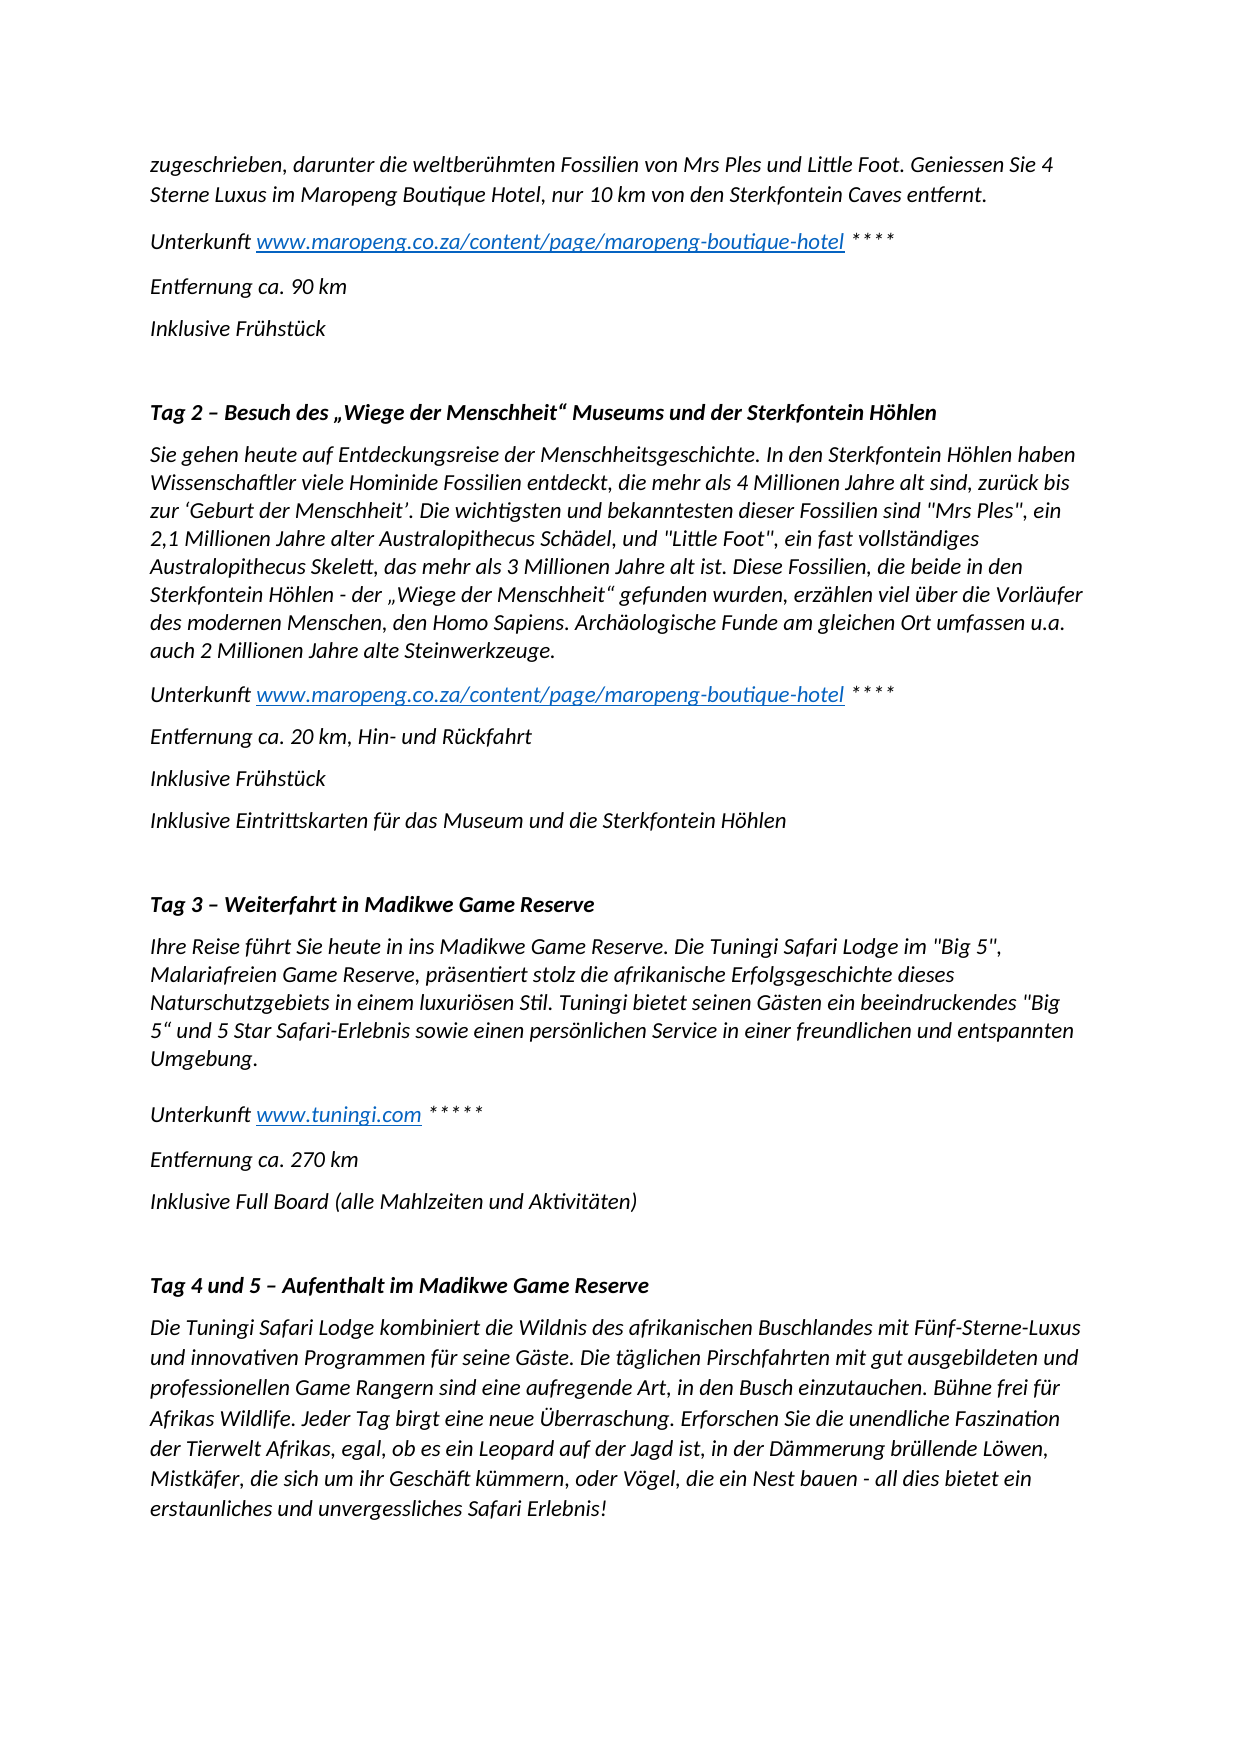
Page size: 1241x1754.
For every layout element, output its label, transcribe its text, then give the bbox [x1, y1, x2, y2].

text Inklusive Eintrittskarten für das Museum und die Sterkfontein Höhlen [150, 806, 1090, 834]
text Ihre Reise führt Sie heute in ins Madikwe Game Reserve. Die Tuningi Safari Lodge im "Big 5", Malariafreien Game Reserve, präsentiert stolz die afrikanische Erfolgsgeschichte dieses Naturschutzgebiets in einem luxuriösen Stil. Tuningi bietet seinen Gästen ein beeindruckendes "Big 5“ und 5 Star Safari-Erlebnis sowie einen persönlichen Service in einer freundlichen und entspannten Umgebung. [150, 932, 1090, 1072]
text Die Tuningi Safari Lodge kombiniert die Wildnis des afrikanischen Buschlandes mit Fünf-Sterne-Luxus und innovativen Programmen für seine Gäste. Die täglichen Pirschfahrten mit gut ausgebildeten und professionellen Game Rangern sind eine aufregende Art, in den Busch einzutauchen. Bühne frei für Afrikas Wildlife. Jeder Tag birgt eine neue Überraschung. Erforschen Sie die unendliche Faszination der Tierwelt Afrikas, egal, ob es ein Leopard auf der Jagd ist, in der Dämmerung brüllende Löwen, Mistkäfer, die sich um ihr Geschäft kümmern, oder Vögel, die ein Nest bauen - all dies bietet ein erstaunliches und unvergessliches Safari Erlebnis! [150, 1313, 1090, 1522]
text Entfernung ca. 270 km [150, 1145, 1090, 1173]
text Unterkunft www.maropeng.co.za/content/page/maropeng-boutique-hotel **** [150, 227, 1090, 255]
text Entfernung ca. 20 km, Hin- und Rückfahrt [150, 722, 1090, 751]
text Inklusive Full Board (alle Mahlzeiten und Aktivitäten) [150, 1187, 1090, 1215]
text Sie gehen heute auf Entdeckungsreise der Menschheitsgeschichte. In den Sterkfontein Höhlen haben Wissenschaftler viele Hominide Fossilien entdeckt, die mehr als 4 Millionen Jahre alt sind, zurück bis zur ‘Geburt der Menschheit’. Die wichtigsten und bekanntesten dieser Fossilien sind "Mrs Ples", ein 2,1 Millionen Jahre alter Australopithecus Schädel, und "Little Foot", ein fast vollständiges Australopithecus Skelett, das mehr als 3 Millionen Jahre alt ist. Diese Fossilien, die beide in den Sterkfontein Höhlen - der „Wiege der Menschheit“ gefunden wurden, erzählen viel über die Vorläufer des modernen Menschen, den Homo Sapiens. Archäologische Funde am gleichen Ort umfassen u.a. auch 2 Millionen Jahre alte Steinwerkzeuge. [150, 440, 1090, 664]
text Unterkunft www.maropeng.co.za/content/page/maropeng-boutique-hotel **** [150, 681, 1090, 708]
text Tag 2 – Besuch des „Wiege der Menschheit“ Museums und der Sterkfontein Höhlen [150, 398, 1090, 426]
text Inklusive Frühstück [150, 764, 1090, 792]
text Unterkunft www.tuningi.com ***** [150, 1101, 1090, 1128]
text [150, 150, 1090, 208]
text Tag 3 – Weiterfahrt in Madikwe Game Reserve [150, 890, 1090, 918]
text Tag 4 und 5 – Aufenthalt im Madikwe Game Reserve [150, 1271, 1090, 1299]
text Inklusive Frühstück [150, 314, 1090, 342]
text Entfernung ca. 90 km [150, 272, 1090, 300]
